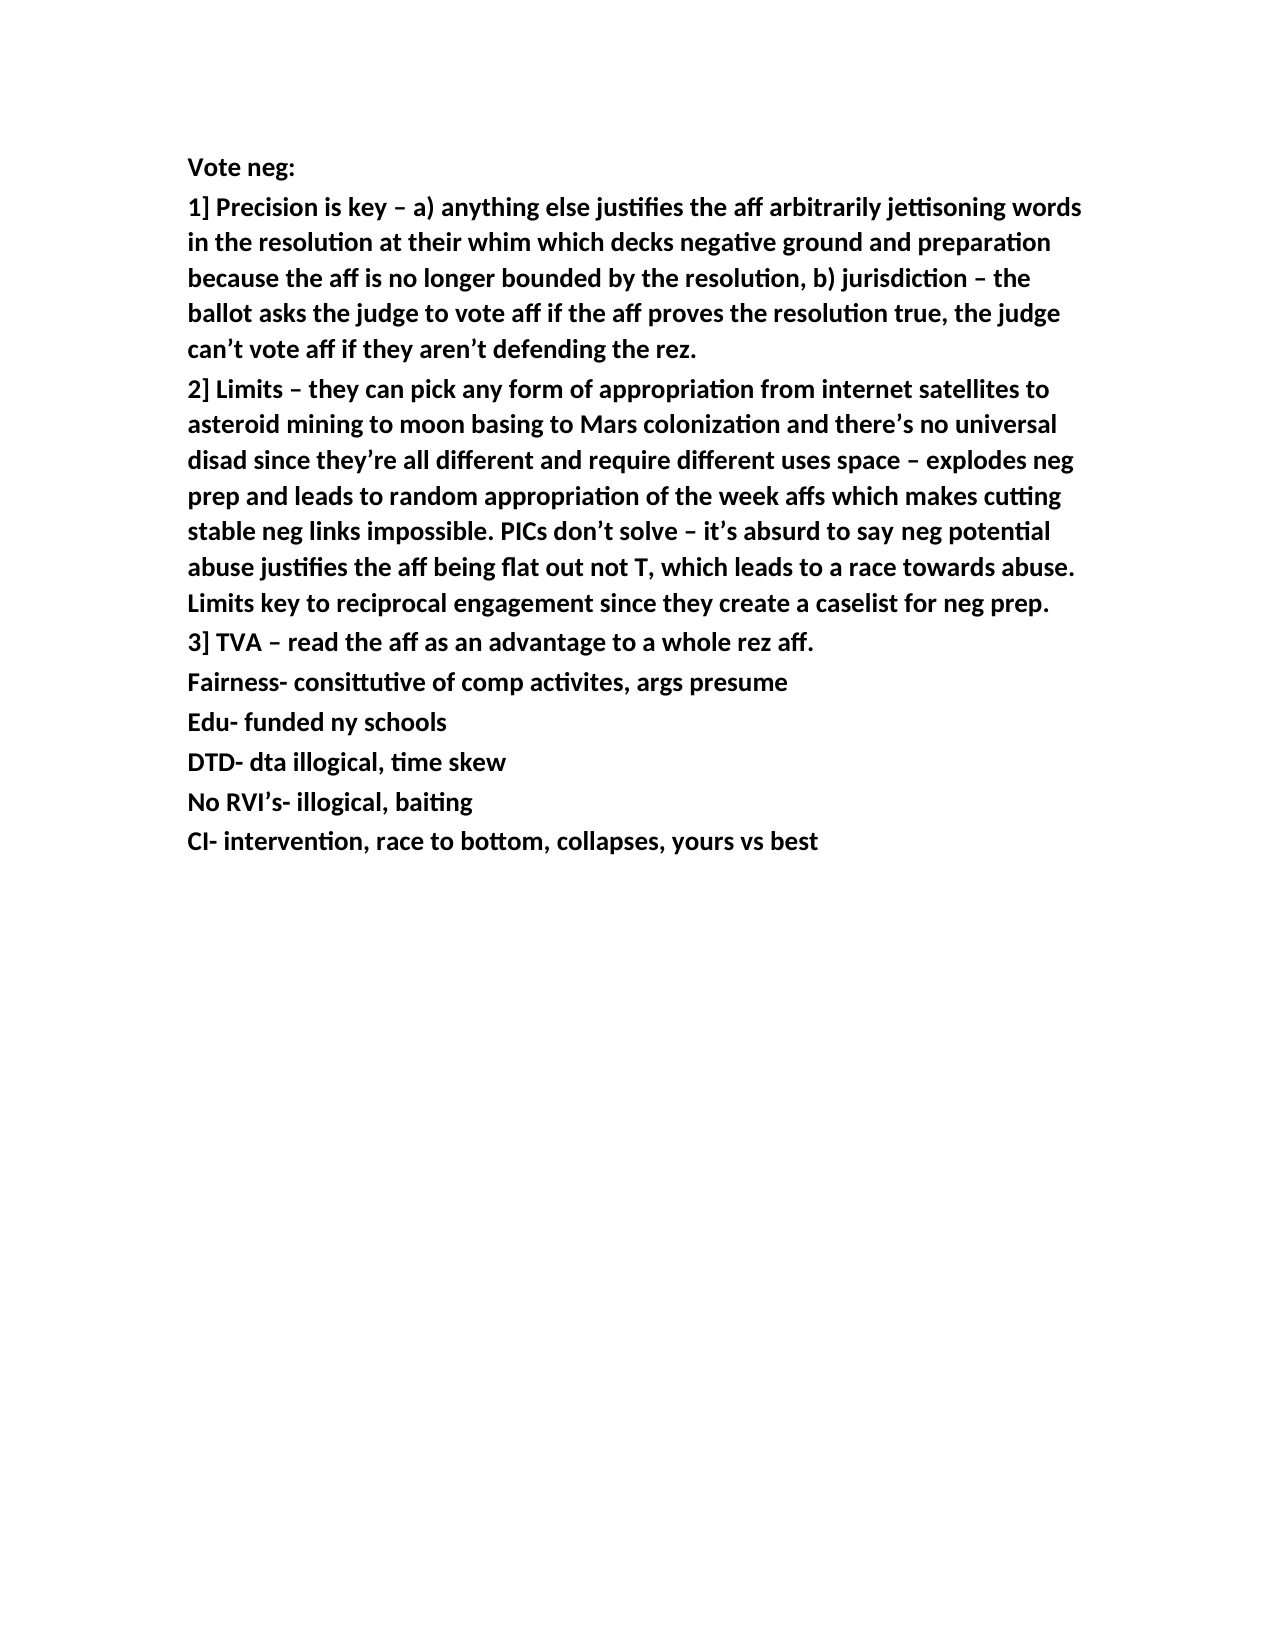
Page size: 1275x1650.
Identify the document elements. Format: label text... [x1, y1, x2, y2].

subtitle DTD- dta illogical, time skew [187, 745, 1087, 778]
subtitle 1] Precision is key – a) anything else justifies the aff arbitrarily jettisoning words in the resolution at their whim which decks negative ground and preparation because the aff is no longer bounded by the resolution, b) jurisdiction – the ballot asks the judge to vote aff if the aff proves the resolution true, the judge can’t vote aff if they aren’t defending the rez. [187, 190, 1087, 365]
subtitle No RVI’s- illogical, baiting [187, 785, 1087, 818]
subtitle Edu- funded ny schools [187, 705, 1087, 738]
subtitle 3] TVA – read the aff as an advantage to a whole rez aff. [187, 626, 1087, 659]
subtitle CI- intervention, race to bottom, collapses, yours vs best [187, 824, 1087, 858]
subtitle 2] Limits – they can pick any form of appropriation from internet satellites to asteroid mining to moon basing to Mars colonization and there’s no universal disad since they’re all different and require different uses space – explodes neg prep and leads to random appropriation of the week affs which makes cutting stable neg links impossible. PICs don’t solve – it’s absurd to say neg potential abuse justifies the aff being flat out not T, which leads to a race towards abuse. Limits key to reciprocal engagement since they create a caselist for neg prep. [187, 372, 1087, 619]
subtitle Fairness- consittutive of comp activites, args presume [187, 665, 1087, 698]
subtitle Vote neg: [187, 150, 1087, 183]
